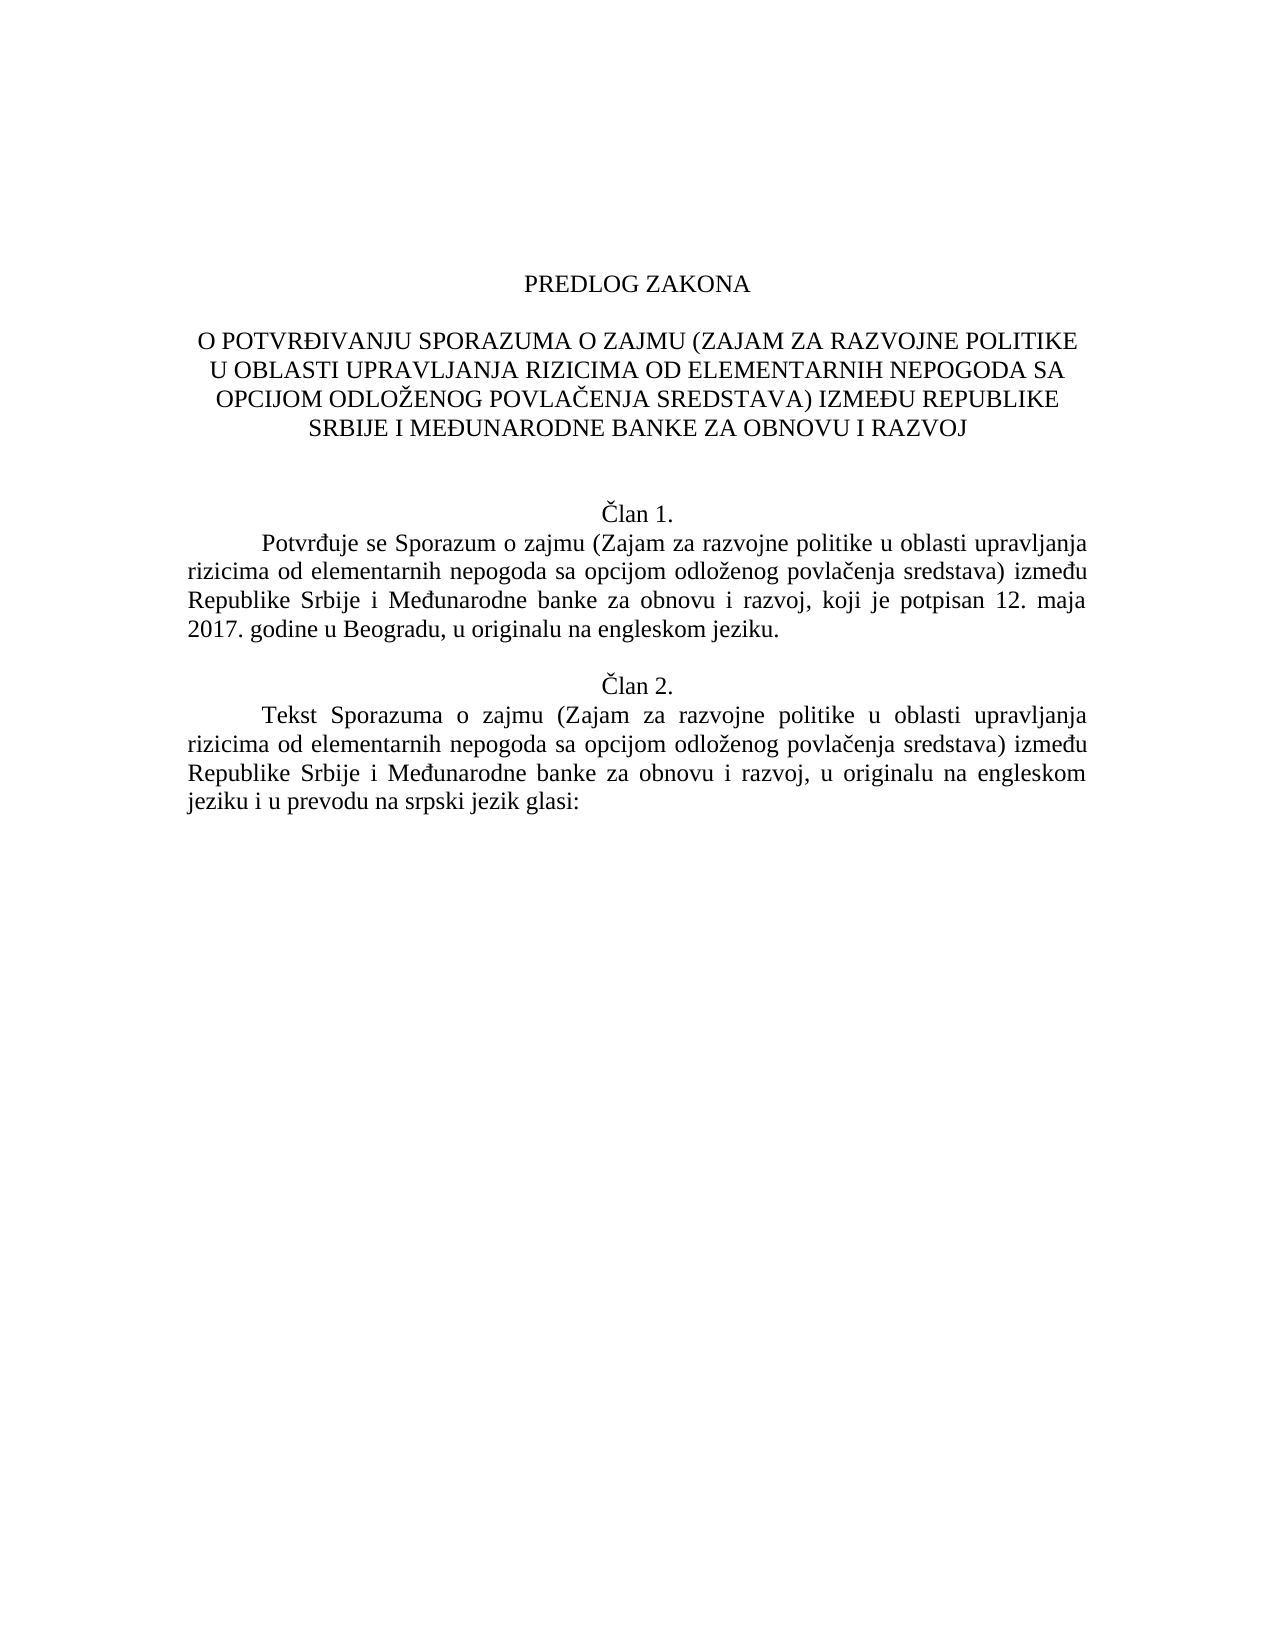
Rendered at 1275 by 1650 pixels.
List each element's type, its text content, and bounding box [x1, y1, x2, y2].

text Član 1. [187, 499, 1087, 528]
text Potvrđuje se Sporazum o zajmu (Zajam za razvojne politike u oblasti upravljanja rizicima od elementarnih nepogoda sa opcijom odloženog povlačenja sredstava) između Republike Srbije i Međunarodne banke za obnovu i razvoj, koji je potpisan 12. maja 2017. godine u Beogradu, u originalu na engleskom jeziku. [187, 528, 1087, 643]
text PREDLOG ZAKONA [187, 269, 1087, 298]
text Tekst Sporazuma o zajmu (Zajam za razvojne politike u oblasti upravljanja rizicima od elementarnih nepogoda sa opcijom odloženog povlačenja sredstava) između Republike Srbije i Međunarodne banke za obnovu i razvoj, u originalu na engleskom jeziku i u prevodu na srpski jezik glasi: [187, 700, 1087, 815]
text Član 2. [187, 671, 1087, 700]
text O POTVRĐIVANJU SPORAZUMA O ZAJMU (ZAJAM ZA RAZVOJNE POLITIKE U OBLASTI UPRAVLJANJA RIZICIMA OD ELEMENTARNIH NEPOGODA SA OPCIJOM ODLOŽENOG POVLAČENJA SREDSTAVA) IZMEĐU REPUBLIKE SRBIJE I MEĐUNARODNE BANKE ZA OBNOVU I RAZVOJ [187, 326, 1087, 441]
